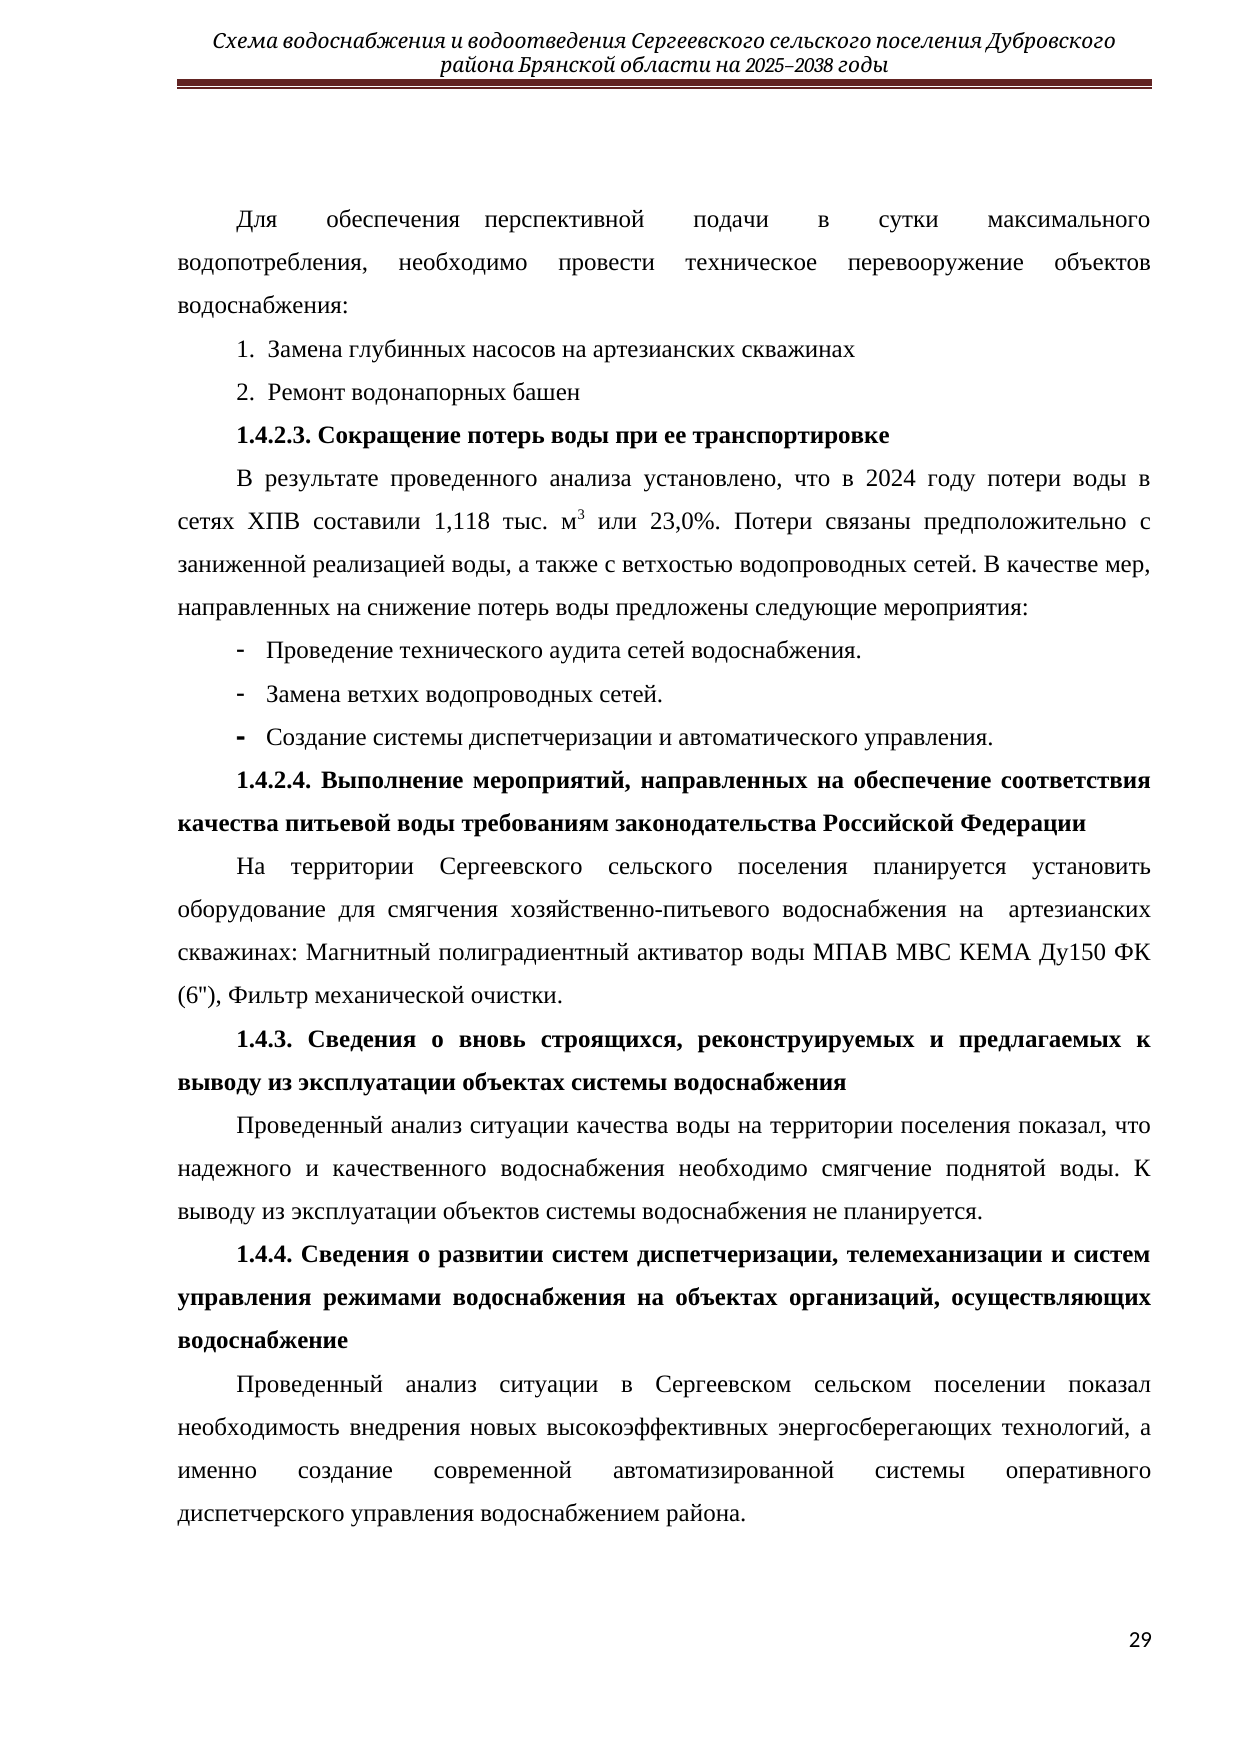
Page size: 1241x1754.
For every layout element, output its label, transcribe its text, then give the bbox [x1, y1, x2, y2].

list Проведение технического аудита сетей водоснабжения. [177, 636, 1152, 664]
text Проведенный анализ ситуации в Сергеевском сельском поселении показал необходимость внедрения новых высокоэффективных энергосберегающих технологий, а именно создание современной автоматизированной системы оперативного диспетчерского управления водоснабжением района. [177, 1369, 1152, 1527]
list Замена ветхих водопроводных сетей. [177, 679, 1152, 707]
text 2. Ремонт водонапорных башен [177, 377, 1152, 406]
text В результате проведенного анализа установлено, что в 2024 году потери воды в сетях ХПВ составили 1,118 тыс. м3 или 23,0%. Потери связаны предположительно с заниженной реализацией воды, а также с ветхостью водопроводных сетей. В качестве мер, направленных на снижение потерь воды предложены следующие мероприятия: [177, 463, 1152, 621]
text 1.4.2.3. Сокращение потерь воды при ее транспортировке [177, 420, 1152, 449]
text 1.4.3. Сведения о вновь строящихся, реконструируемых и предлагаемых к выводу из эксплуатации объектах системы водоснабжения [177, 1024, 1152, 1096]
text На территории Сергеевского сельского поселения планируется установить оборудование для смягчения хозяйственно-питьевого водоснабжения на артезианских скважинах: Магнитный полиградиентный активатор воды МПАВ МВС КЕМА Ду150 ФК (6''), Фильтр механической очистки. [177, 851, 1152, 1009]
text 1.4.2.4. Выполнение мероприятий, направленных на обеспечение соответствия качества питьевой воды требованиям законодательства Российской Федерации [177, 765, 1152, 837]
text Проведенный анализ ситуации качества воды на территории поселения показал, что надежного и качественного водоснабжения необходимо смягчение поднятой воды. К выводу из эксплуатации объектов системы водоснабжения не планируется. [177, 1110, 1152, 1225]
text 1.4.4. Сведения о развитии систем диспетчеризации, телемеханизации и систем управления режимами водоснабжения на объектах организаций, осуществляющих водоснабжение [177, 1239, 1152, 1354]
text Для обеспечения перспективной подачи в сутки максимального водопотребления, необходимо провести техническое перевооружение объектов водоснабжения: [177, 204, 1152, 319]
list Создание системы диспетчеризации и автоматического управления. [177, 722, 1152, 751]
text 1. Замена глубинных насосов на артезианских скважинах [177, 334, 1152, 362]
